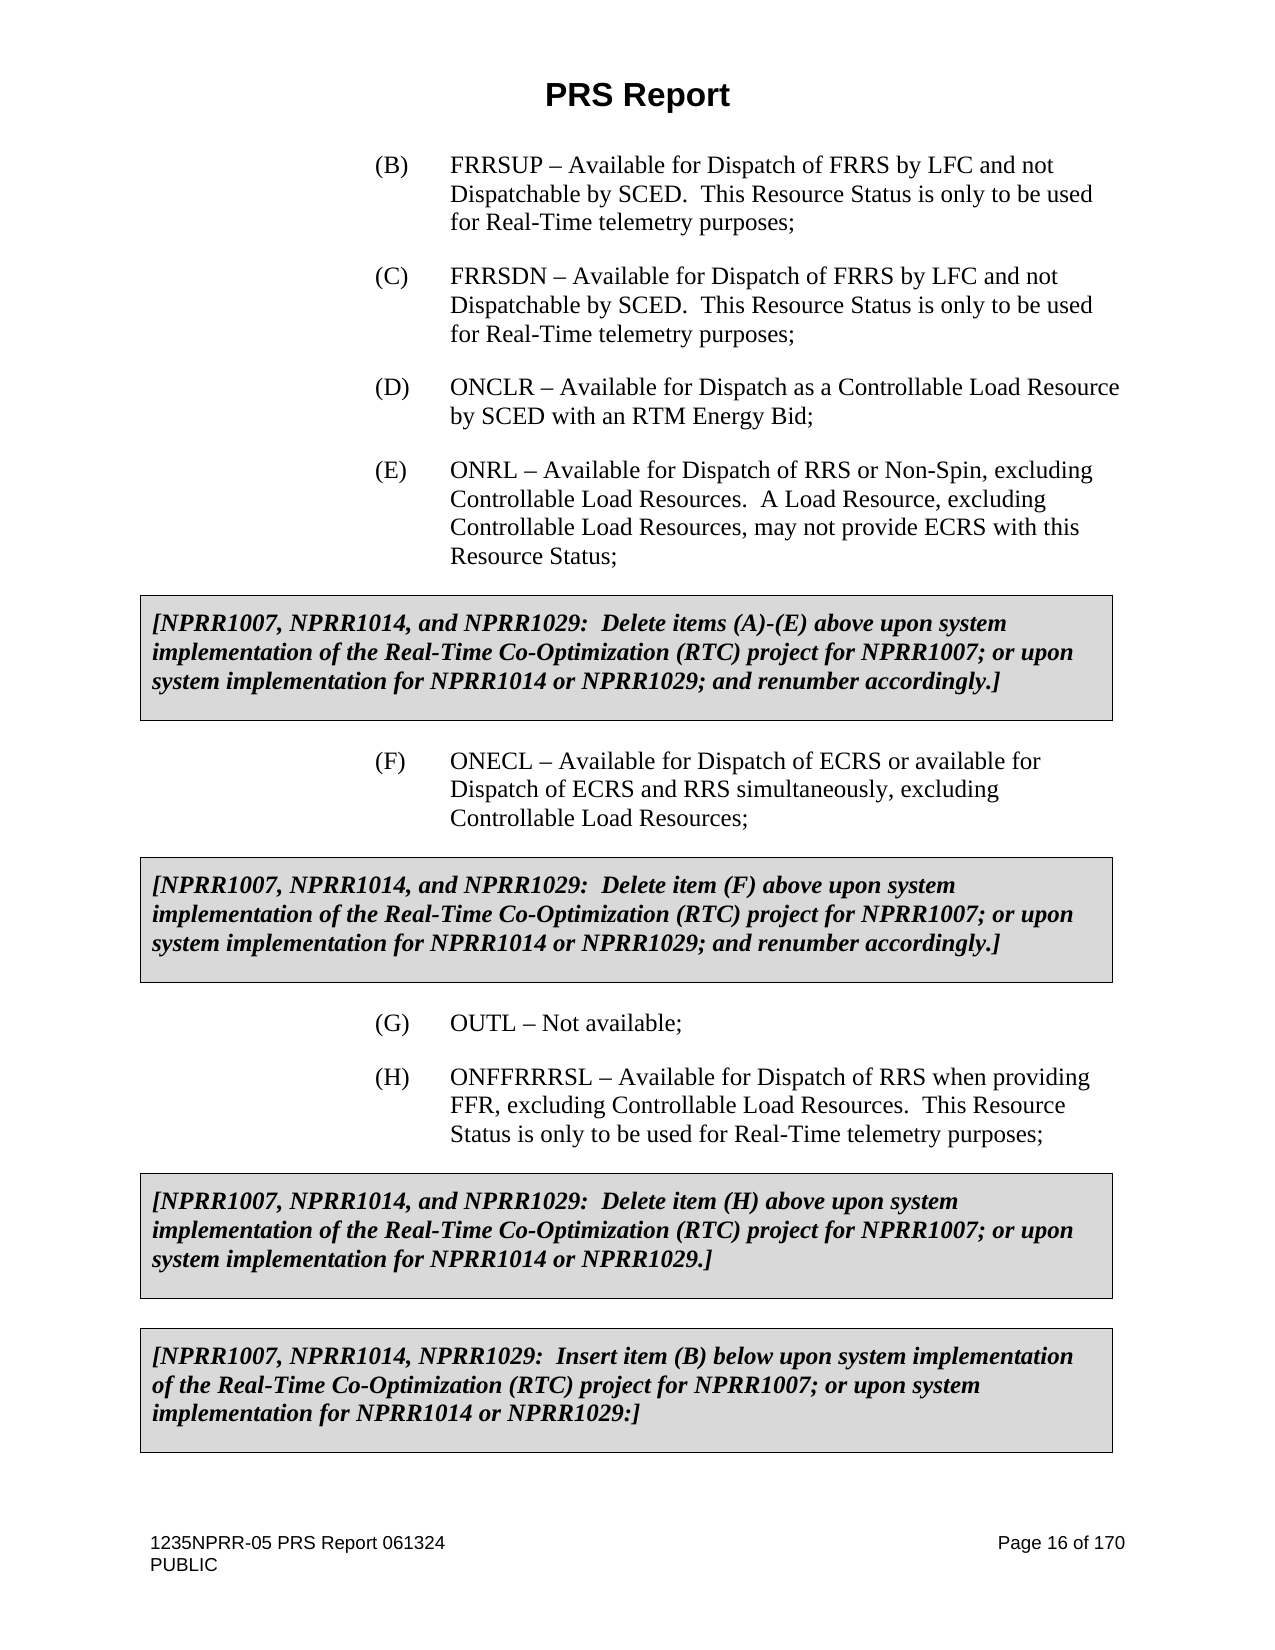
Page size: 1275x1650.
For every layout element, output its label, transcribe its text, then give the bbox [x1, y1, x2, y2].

list (F) ONECL – Available for Dispatch of ECRS or available for Dispatch of ECRS and RRS simultaneously, excluding Controllable Load Resources; [375, 746, 1125, 832]
list (G) OUTL – Not available; [375, 1008, 1125, 1037]
text (D) ONCLR – Available for Dispatch as a Controllable Load Resource by SCED with an RTM Energy Bid; [375, 372, 1125, 430]
table_header [NPRR1007, NPRR1014, and NPRR1029: Delete item (H) above upon system implementation of the Real-Time Co-Optimization (RTC) project for NPRR1007; or upon system implementation for NPRR1014 or NPRR1029.] [141, 1174, 1112, 1298]
list (H) ONFFRRRSL – Available for Dispatch of RRS when providing FFR, excluding Controllable Load Resources. This Resource Status is only to be used for Real-Time telemetry purposes; [375, 1062, 1125, 1148]
table_header [NPRR1007, NPRR1014, and NPRR1029: Delete items (A)-(E) above upon system implementation of the Real-Time Co-Optimization (RTC) project for NPRR1007; or upon system implementation for NPRR1014 or NPRR1029; and renumber accordingly.] [141, 596, 1112, 720]
table_header [NPRR1007, NPRR1014, and NPRR1029: Delete item (F) above upon system implementation of the Real-Time Co-Optimization (RTC) project for NPRR1007; or upon system implementation for NPRR1014 or NPRR1029; and renumber accordingly.] [141, 858, 1112, 982]
text (C) FRRSDN – Available for Dispatch of FRRS by LFC and not Dispatchable by SCED. This Resource Status is only to be used for Real-Time telemetry purposes; [375, 261, 1125, 347]
text (E) ONRL – Available for Dispatch of RRS or Non-Spin, excluding Controllable Load Resources. A Load Resource, excluding Controllable Load Resources, may not provide ECRS with this Resource Status; [375, 455, 1125, 570]
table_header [141, 1329, 1112, 1452]
text (B) FRRSUP – Available for Dispatch of FRRS by LFC and not Dispatchable by SCED. This Resource Status is only to be used for Real-Time telemetry purposes; [375, 150, 1125, 236]
